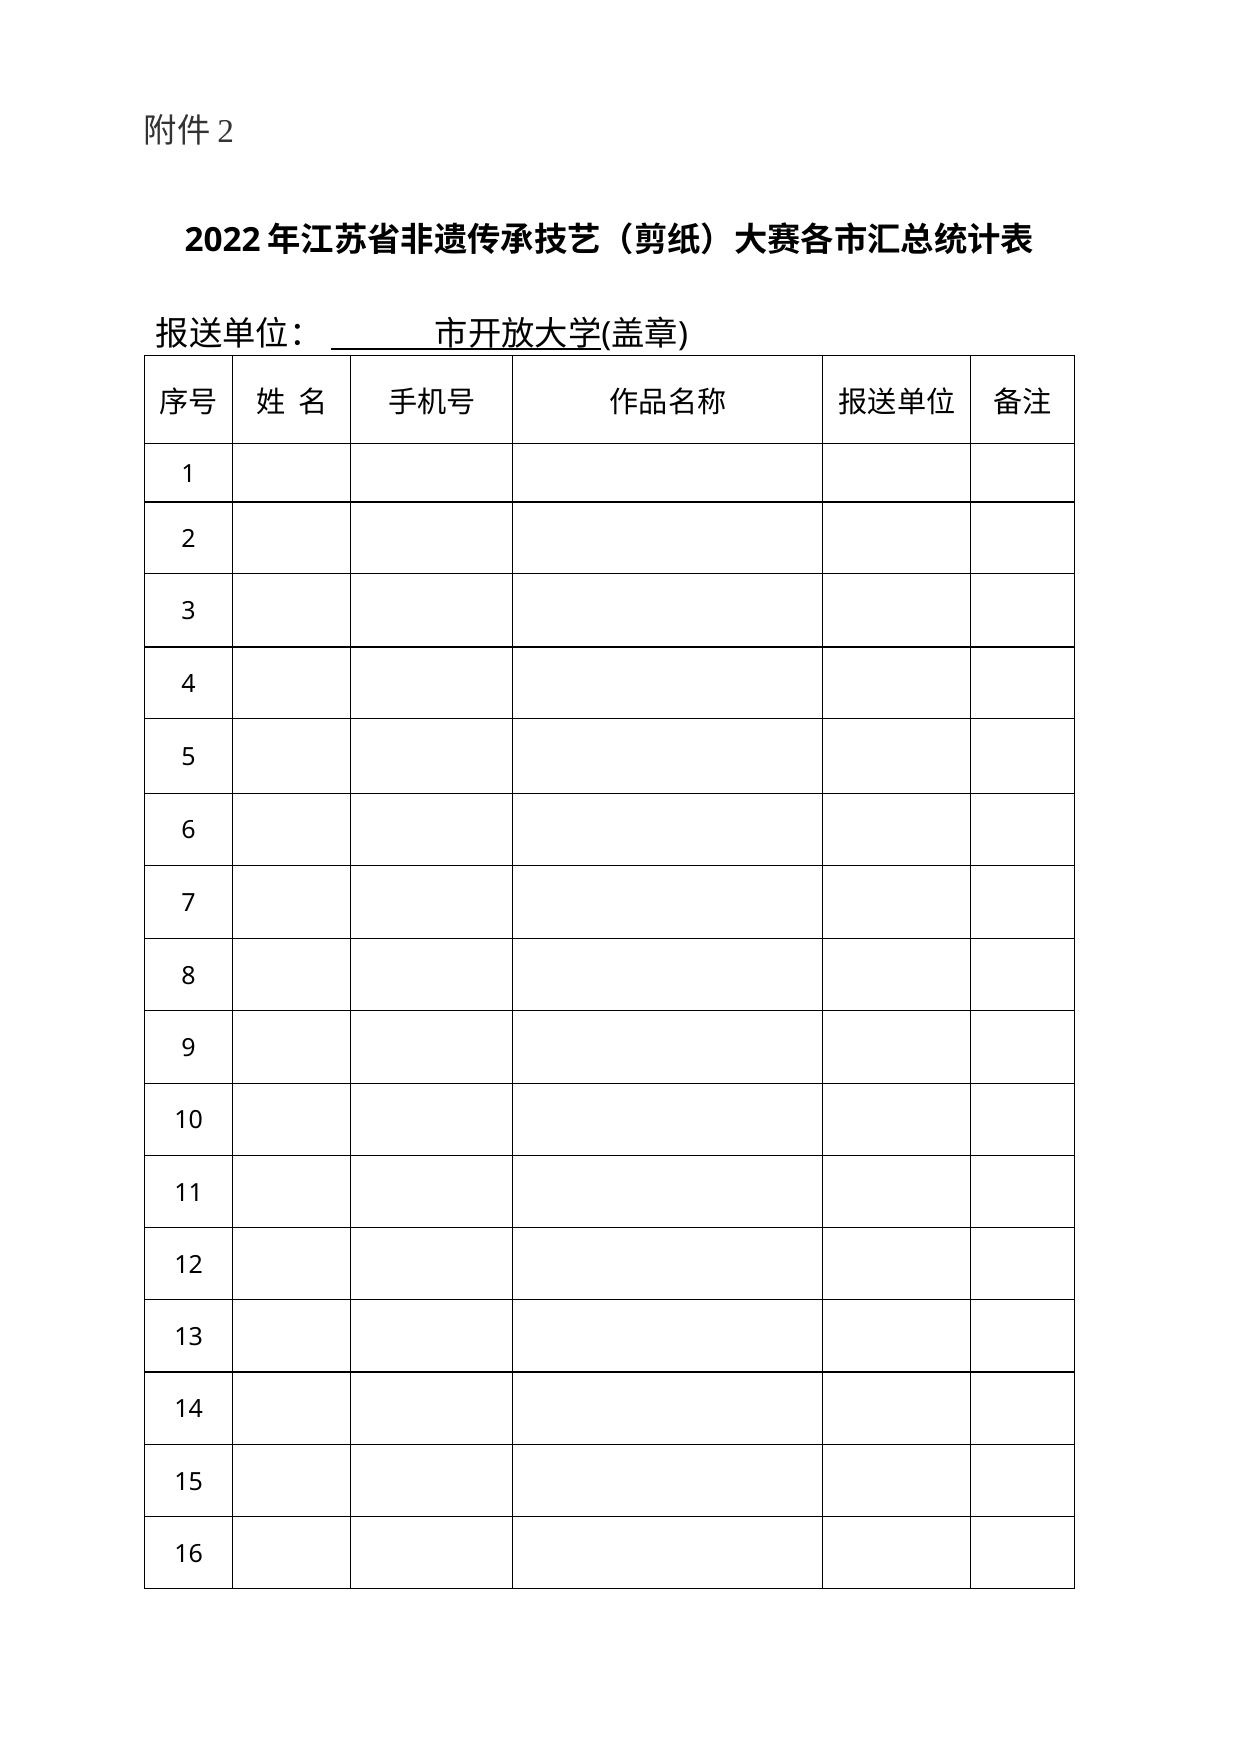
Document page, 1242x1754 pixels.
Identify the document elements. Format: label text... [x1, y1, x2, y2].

table_cell [233, 719, 350, 792]
table_cell [823, 866, 970, 938]
table_cell 序号 [145, 356, 232, 443]
table_cell [513, 444, 822, 501]
table_cell [351, 939, 512, 1010]
table_cell [513, 648, 822, 718]
table_cell [823, 1084, 970, 1155]
table_cell [513, 1300, 822, 1371]
table_cell [971, 1228, 1074, 1299]
table_cell [513, 1011, 822, 1083]
table_cell 14 [145, 1373, 232, 1443]
table_cell [823, 794, 970, 865]
table_cell [823, 1517, 970, 1588]
table_cell 1 [145, 444, 232, 501]
table_cell [971, 1517, 1074, 1588]
table_cell 手机号 [351, 356, 512, 443]
table_cell 12 [145, 1228, 232, 1299]
table_cell 15 [145, 1445, 232, 1516]
table_cell [971, 866, 1074, 938]
table_cell [233, 1084, 350, 1155]
table_cell [513, 939, 822, 1010]
table_cell [823, 444, 970, 501]
table_cell [513, 574, 822, 646]
table_cell [823, 648, 970, 718]
table_cell 姓 名 [233, 356, 350, 443]
table_cell [233, 648, 350, 718]
table_cell [513, 1084, 822, 1155]
table_cell 5 [145, 719, 232, 792]
table_cell [823, 574, 970, 646]
table_cell [971, 719, 1074, 792]
table_cell [513, 1445, 822, 1516]
table_cell [351, 866, 512, 938]
table_cell [513, 1156, 822, 1227]
table_cell [233, 503, 350, 573]
table_cell [823, 1011, 970, 1083]
table_cell 8 [145, 939, 232, 1010]
table_cell [233, 444, 350, 501]
table_cell [233, 1228, 350, 1299]
table_cell [351, 1517, 512, 1588]
table_cell 报送单位 [823, 356, 970, 443]
table_cell [351, 794, 512, 865]
table_cell [513, 1373, 822, 1443]
table_cell 作品名称 [513, 356, 822, 443]
table_cell [351, 444, 512, 501]
table_cell [351, 574, 512, 646]
table_cell [513, 1228, 822, 1299]
table_cell [233, 1156, 350, 1227]
table_cell [233, 939, 350, 1010]
table_cell [351, 648, 512, 718]
table_cell [233, 1445, 350, 1516]
table_cell [351, 719, 512, 792]
table_cell [971, 574, 1074, 646]
table_cell [233, 1373, 350, 1443]
table_cell [823, 1373, 970, 1443]
table_cell [351, 1445, 512, 1516]
table_cell [233, 794, 350, 865]
table_cell [351, 1011, 512, 1083]
table_cell [971, 939, 1074, 1010]
table_cell [823, 1445, 970, 1516]
table_cell 3 [145, 574, 232, 646]
table_cell [513, 866, 822, 938]
table_cell [823, 1156, 970, 1227]
table_cell 4 [145, 648, 232, 718]
table_cell 9 [145, 1011, 232, 1083]
table_cell [233, 574, 350, 646]
table_cell [351, 1373, 512, 1443]
table_cell [513, 719, 822, 792]
table_cell [971, 1445, 1074, 1516]
table_cell [971, 444, 1074, 501]
table_cell 13 [145, 1300, 232, 1371]
table_cell [233, 1300, 350, 1371]
table_cell [513, 1517, 822, 1588]
table_cell [971, 1156, 1074, 1227]
table_cell [823, 939, 970, 1010]
table_cell [351, 1300, 512, 1371]
table_cell 7 [145, 866, 232, 938]
table_cell [351, 1084, 512, 1155]
table_cell 10 [145, 1084, 232, 1155]
table_cell 6 [145, 794, 232, 865]
table_cell [971, 1300, 1074, 1371]
table_cell [823, 719, 970, 792]
table_cell [233, 1011, 350, 1083]
table_cell [823, 503, 970, 573]
table_cell [971, 648, 1074, 718]
table_cell [823, 1228, 970, 1299]
table_cell [971, 1084, 1074, 1155]
table_cell 备注 [971, 356, 1074, 443]
table_cell [233, 1517, 350, 1588]
table_cell [351, 1228, 512, 1299]
table_cell [351, 503, 512, 573]
table_header 2022年江苏省非遗传承技艺（剪纸）大赛各市汇总统计表 报送单位： 市开放大学(盖章) [144, 213, 1074, 355]
text 附件2 [144, 96, 1048, 154]
table_cell 11 [145, 1156, 232, 1227]
table_cell [971, 503, 1074, 573]
table_cell [971, 1011, 1074, 1083]
table_cell [351, 1156, 512, 1227]
table_cell [513, 503, 822, 573]
table_cell [971, 1373, 1074, 1443]
table_cell [971, 794, 1074, 865]
table_cell [233, 866, 350, 938]
table_cell [823, 1300, 970, 1371]
table_cell 2 [145, 503, 232, 573]
table_cell [513, 794, 822, 865]
table_cell 16 [145, 1517, 232, 1588]
